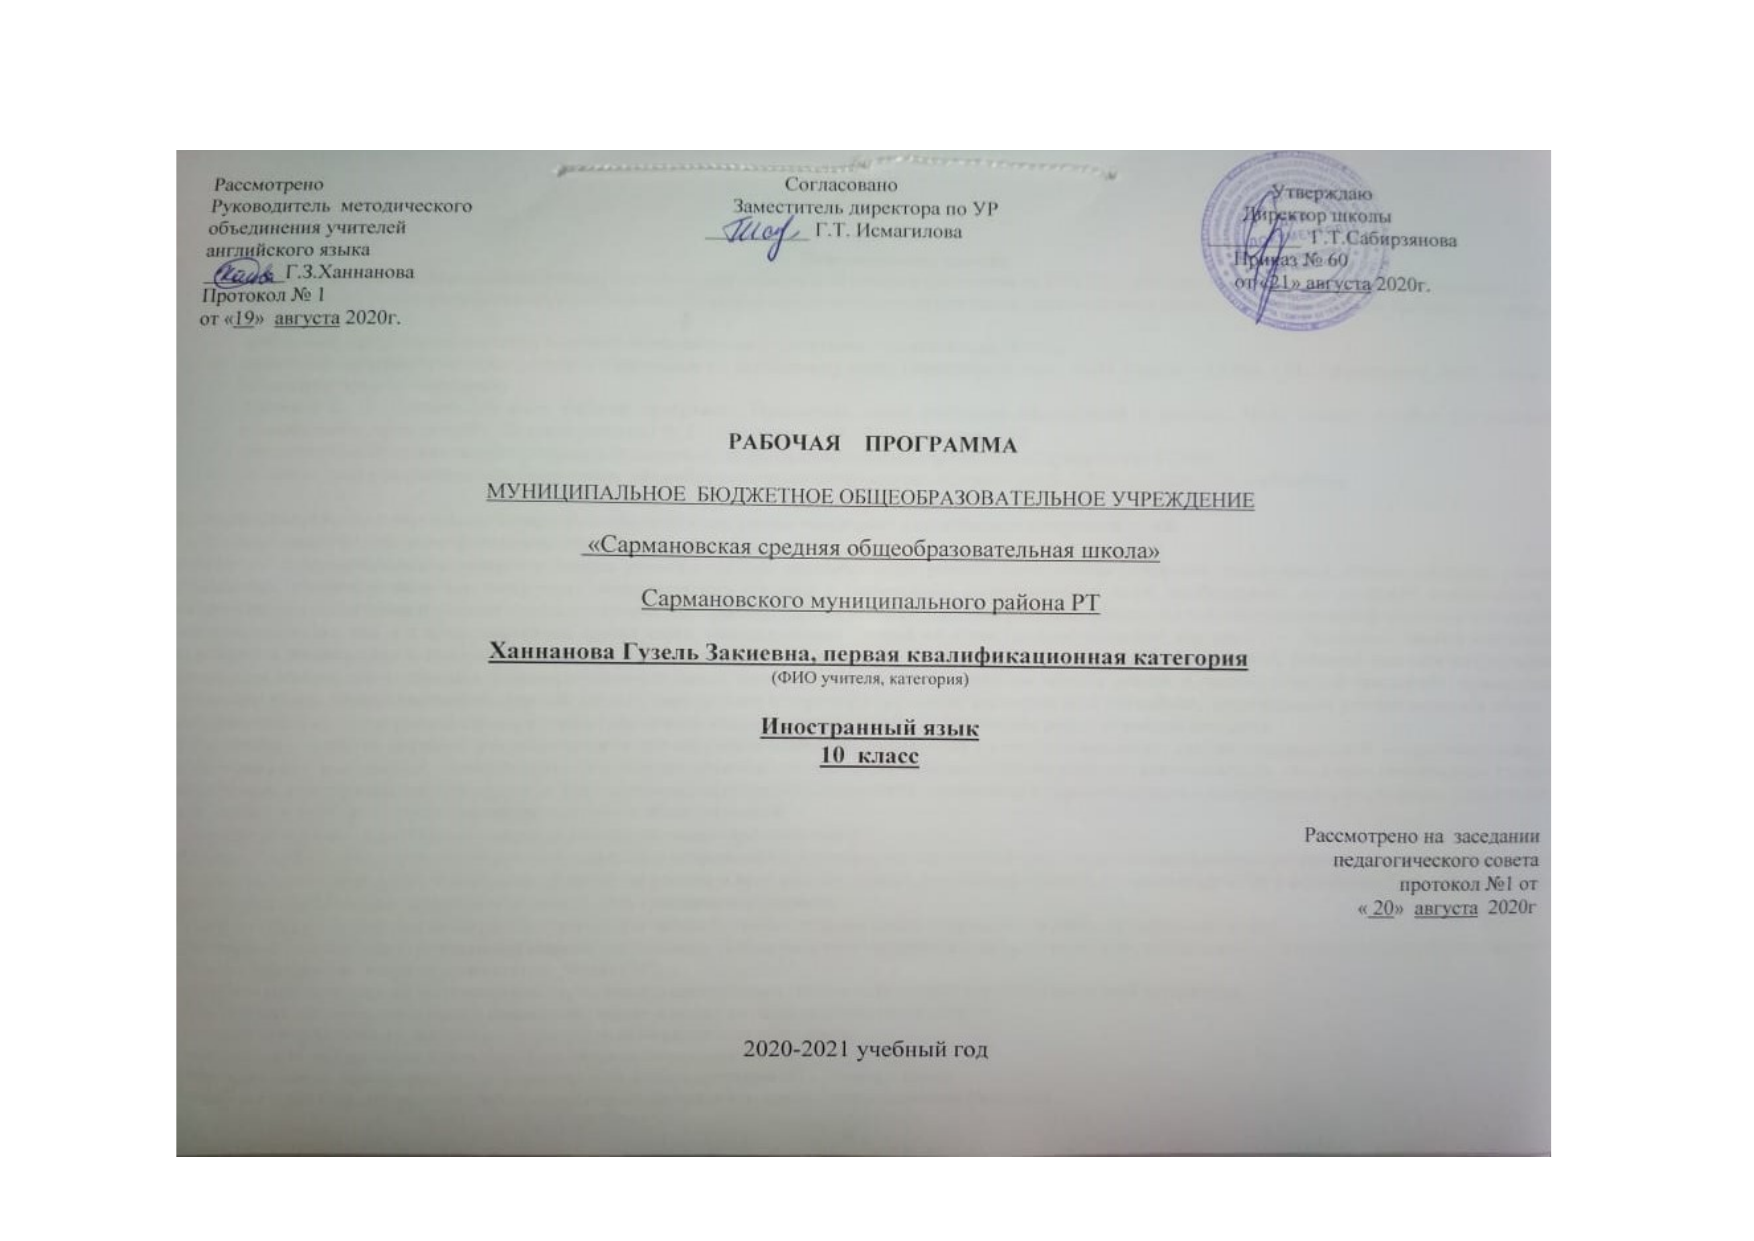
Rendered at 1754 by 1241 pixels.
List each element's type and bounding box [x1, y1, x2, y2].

picture [176, 150, 1552, 1157]
